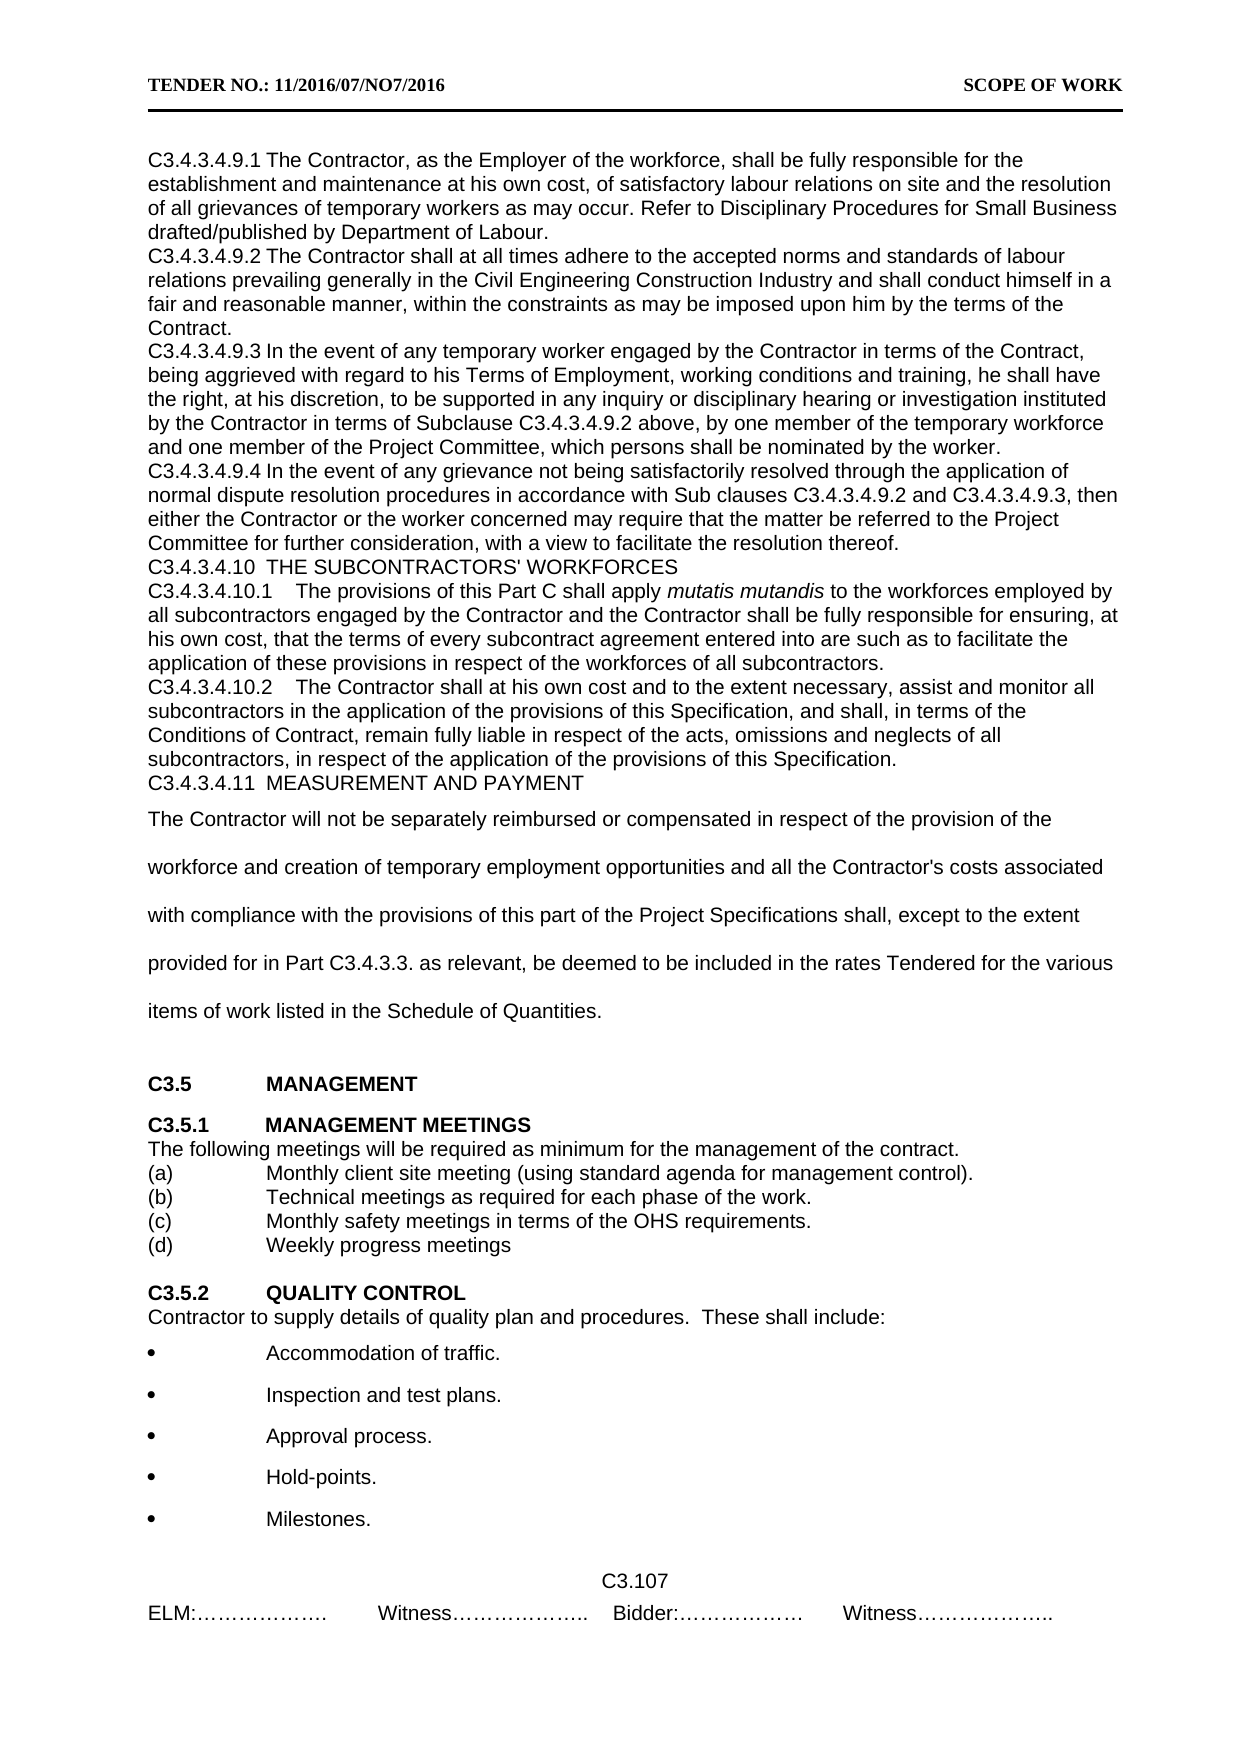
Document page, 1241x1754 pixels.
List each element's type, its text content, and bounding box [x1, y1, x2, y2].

text (b) Technical meetings as required for each phase of the work. [148, 1185, 1122, 1209]
list Approval process. [148, 1424, 1122, 1448]
text The following meetings will be required as minimum for the management of the contract. [148, 1137, 1122, 1161]
text C3.4.3.4.10.2 The Contractor shall at his own cost and to the extent necessary, assist and monitor all subcontractors in the application of the provisions of this Specification, and shall, in terms of the Conditions of Contract, remain fully liable in respect of the acts, omissions and neglects of all subcontractors, in respect of the application of the provisions of this Specification. [148, 675, 1122, 771]
text (c) Monthly safety meetings in terms of the OHS requirements. [148, 1209, 1122, 1233]
list Hold-points. [148, 1465, 1122, 1489]
text C3.4.3.4.10.1 The provisions of this Part C shall apply mutatis mutandis to the workforces employed by all subcontractors engaged by the Contractor and the Contractor shall be fully responsible for ensuring, at his own cost, that the terms of every subcontract agreement entered into are such as to facilitate the application of these provisions in respect of the workforces of all subcontractors. [148, 579, 1122, 675]
list C3.5 MANAGEMENT [148, 1072, 1122, 1096]
text C3.5.1 MANAGEMENT MEETINGS [148, 1113, 1122, 1137]
text (d) Weekly progress meetings [148, 1233, 1122, 1257]
text C3.4.3.4.9.4 In the event of any grievance not being satisfactorily resolved through the application of normal dispute resolution procedures in accordance with Sub clauses C3.4.3.4.9.2 and C3.4.3.4.9.3, then either the Contractor or the worker concerned may require that the matter be referred to the Project Committee for further consideration, with a view to facilitate the resolution thereof. [148, 459, 1122, 555]
text C3.4.3.4.9.1 The Contractor, as the Employer of the workforce, shall be fully responsible for the establishment and maintenance at his own cost, of satisfactory labour relations on site and the resolution of all grievances of temporary workers as may occur. Refer to Disciplinary Procedures for Small Business drafted/published by Department of Labour. [148, 148, 1122, 243]
list Milestones. [148, 1506, 1122, 1531]
text C3.4.3.4.9.3 In the event of any temporary worker engaged by the Contractor in terms of the Contract, being aggrieved with regard to his Terms of Employment, working conditions and training, he shall have the right, at his discretion, to be supported in any inquiry or disciplinary hearing or investigation instituted by the Contractor in terms of Subclause C3.4.3.4.9.2 above, by one member of the temporary workforce and one member of the Project Committee, which persons shall be nominated by the worker. [148, 339, 1122, 459]
text C3.4.3.4.10 THE SUBCONTRACTORS' WORKFORCES [148, 555, 1122, 579]
text C3.4.3.4.9.2 The Contractor shall at all times adhere to the accepted norms and standards of labour relations prevailing generally in the Civil Engineering Construction Industry and shall conduct himself in a fair and reasonable manner, within the constraints as may be imposed upon him by the terms of the Contract. [148, 243, 1122, 339]
list Inspection and test plans. [148, 1382, 1122, 1406]
text C3.5.2 QUALITY CONTROL [148, 1281, 1122, 1304]
text C3.4.3.4.11 MEASUREMENT PAYMENT [148, 771, 1122, 794]
text The Contractor will not be separately reimbursed or compensated in respect of the provision of the workforce and creation of temporary employment opportunities and all the Contractor's costs associated with compliance with the provisions of this part of the Project Specifications shall, except to the extent provided for in Part C3.4.3.3. as relevant, be deemed to be included in the rates Tendered for the various items of work listed in the Schedule of Quantities. [148, 807, 1122, 1023]
text (a) Monthly client site meeting (using standard agenda for management control). [148, 1161, 1122, 1185]
list Accommodation of traffic. [148, 1341, 1122, 1365]
text Contractor to supply details of quality plan and procedures. These shall include: [148, 1304, 1122, 1328]
